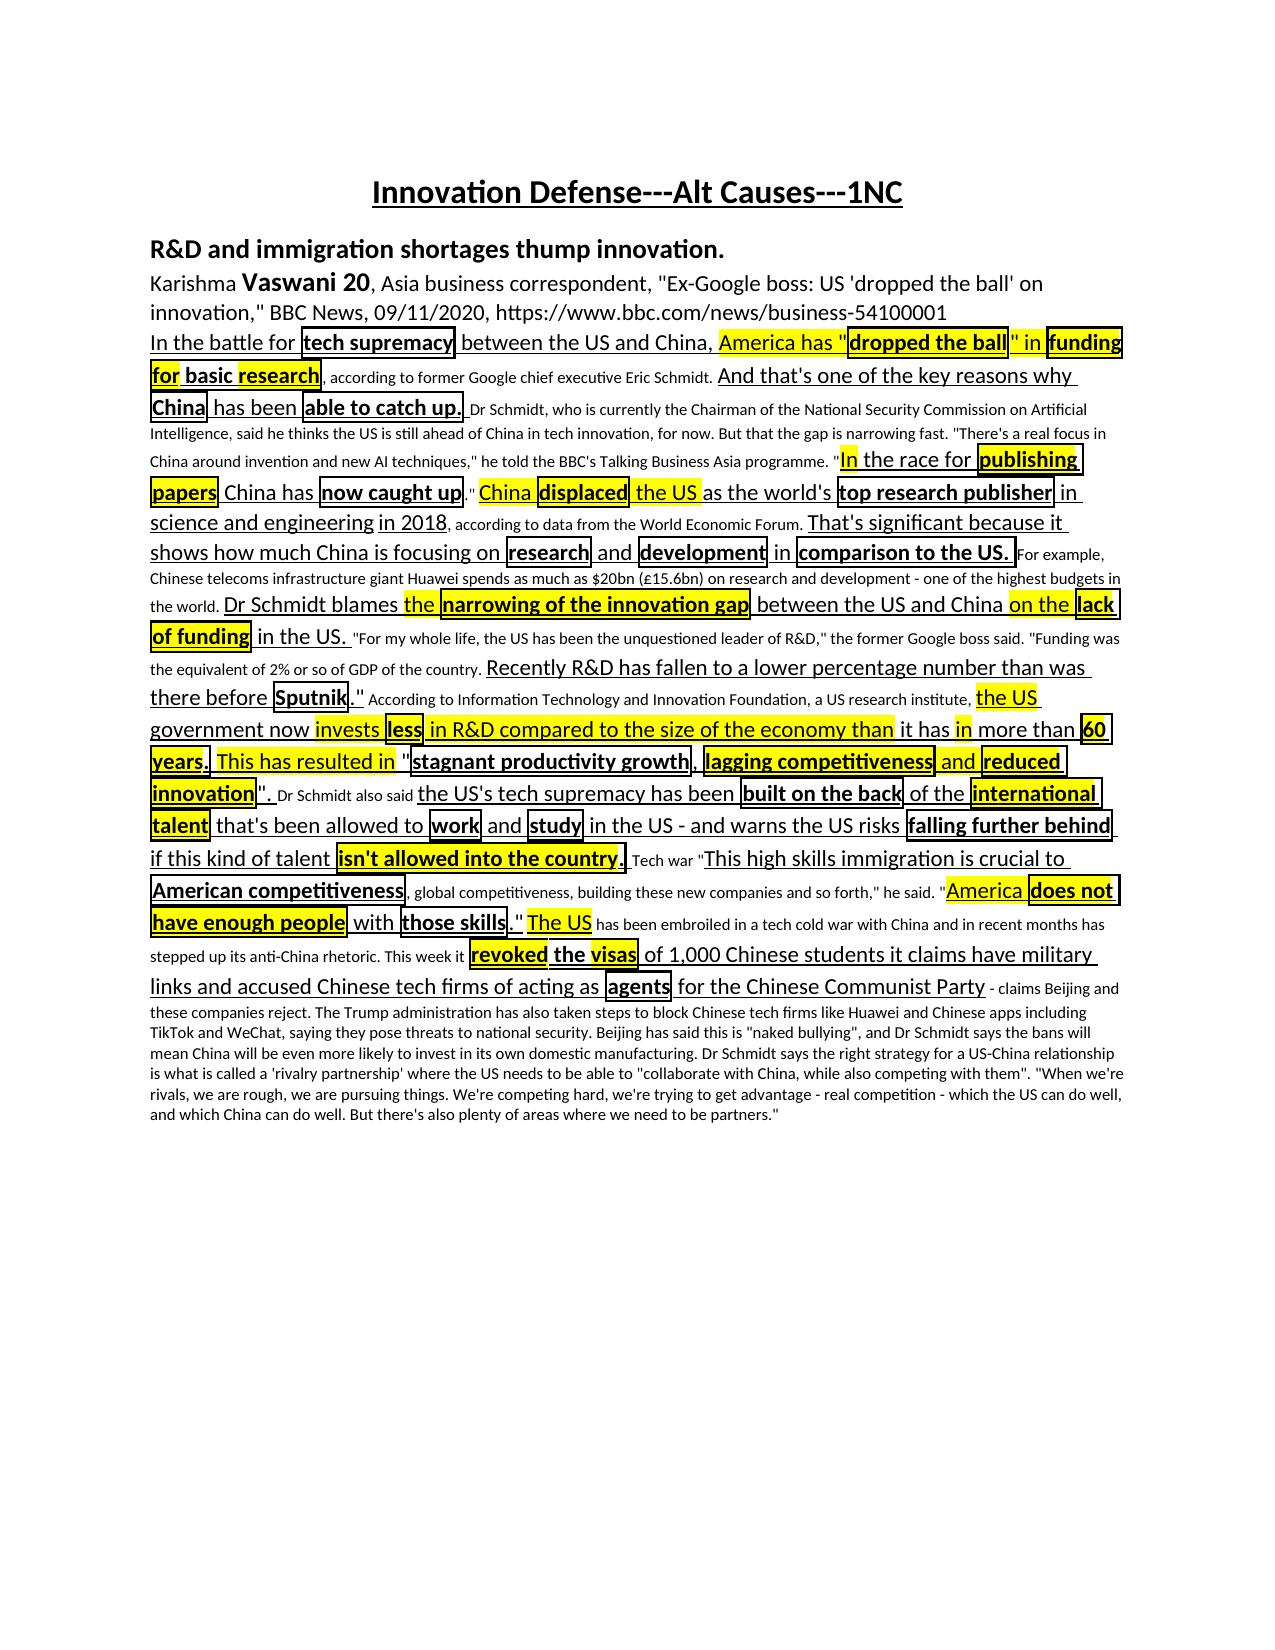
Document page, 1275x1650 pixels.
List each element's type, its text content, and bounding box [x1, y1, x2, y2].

subtitle Innovation Defense---Alt Causes---1NC [150, 171, 1125, 212]
text In the battle for tech supremacy between the US and China, America has "dropped the ball" in funding for basic research, according to former Google chief executive Eric Schmidt. And that's one of the key reasons why China has been able to catch up. Dr Schmidt, who is currently the Chairman of the National Security Commission on Artificial Intelligence, said he thinks the US is still ahead of China in tech innovation, for now. But that the gap is narrowing fast. "There's a real focus in China around invention and new AI techniques," he told the BBC's Talking Business Asia programme. "In the race for publishing papers China has now caught up." China displaced the US as the world's top research publisher in science and engineering in 2018, according to data from the World Economic Forum. That's significant because it shows how much China is focusing on research and development in comparison to the US. For example, Chinese telecoms infrastructure giant Huawei spends as much as $20bn (£15.6bn) on research and development - one of the highest budgets in the world. Dr Schmidt blames the narrowing of the innovation gap between the US and China on the lack of funding in the US. "For my whole life, the US has been the unquestioned leader of R&D," the former Google boss said. "Funding was the equivalent of 2% or so of GDP of the country. Recently R&D has fallen to a lower percentage number than was there before Sputnik." According to Information Technology and Innovation Foundation, a US research institute, the US government now invests less in R&D compared to the size of the economy than it has in more than 60 years. This has resulted in "stagnant productivity growth, lagging competitiveness and reduced innovation". Dr Schmidt also said the US's tech supremacy has been built on the back of the international talent that's been allowed to work and study in the US - and warns the US risks falling further behind if this kind of talent isn't allowed into the country. Tech war "This high skills immigration is crucial to American competitiveness, global competitiveness, building these new companies and so forth," he said. "America does not have enough people with those skills." The US has been embroiled in a tech cold war with China and in recent months has stepped up its anti-China rhetoric. This week it revoked the visas of 1,000 Chinese students it claims have military links and accused Chinese tech firms of acting as agents for the Chinese Communist Party - claims Beijing and these companies reject. The Trump administration has also taken steps to block Chinese tech firms like Huawei and Chinese apps including TikTok and WeChat, saying they pose threats to national security. Beijing has said this is "naked bullying", and Dr Schmidt says the bans will mean China will be even more likely to invest in its own domestic manufacturing. Dr Schmidt says the right strategy for a US-China relationship is what is called a 'rivalry partnership' where the US needs to be able to "collaborate with China, while also competing with them". "When we're rivals, we are rough, we are pursuing things. We're competing hard, we're trying to get advantage - real competition - which the US can do well, and which China can do well. But there's also plenty of areas where we need to be partners." [150, 326, 1125, 1124]
text Karishma Vaswani 20, Asia business correspondent, "Ex-Google boss: US 'dropped the ball' on innovation," BBC News, 09/11/2020, https://www.bbc.com/news/business-54100001 [150, 265, 1125, 326]
subtitle R&D and immigration shortages thump innovation. [150, 232, 1125, 265]
